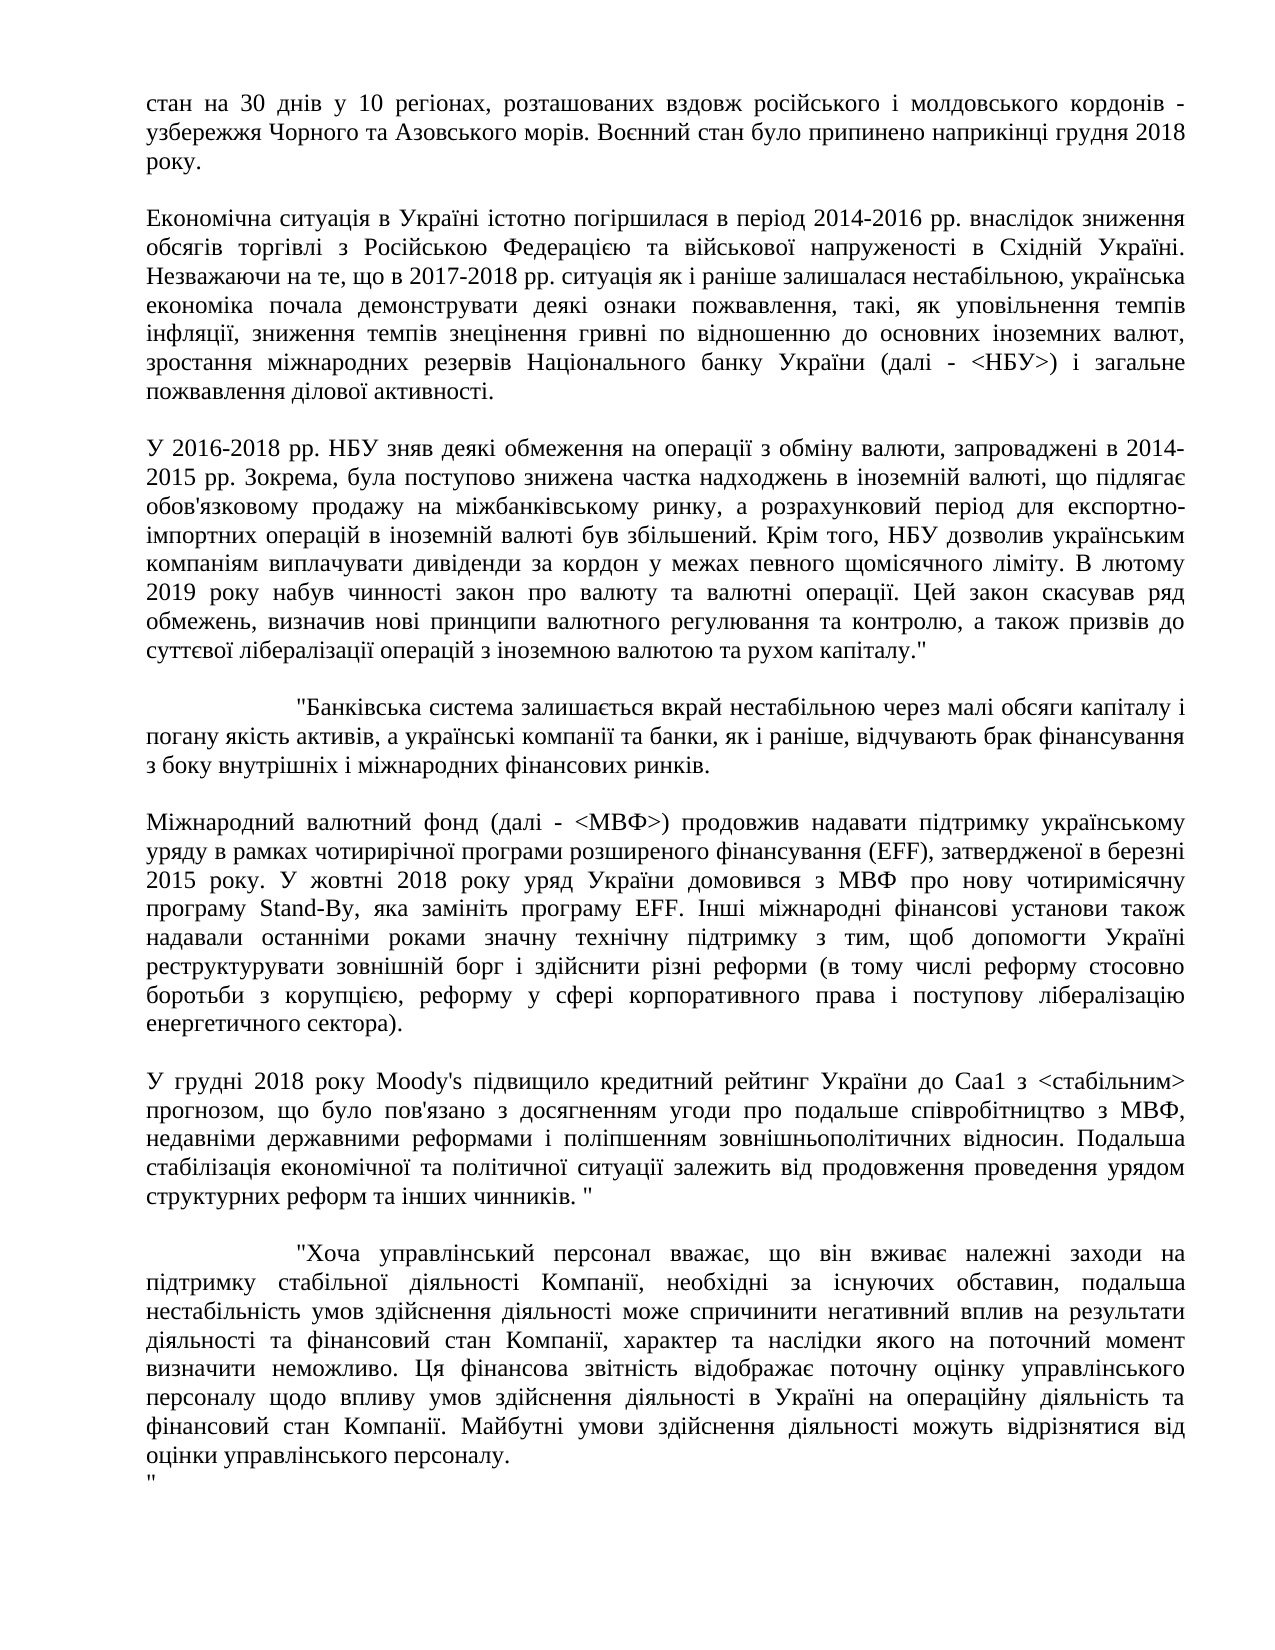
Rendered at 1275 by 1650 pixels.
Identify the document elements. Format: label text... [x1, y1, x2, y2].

text У груднi 2018 року Moody's пiдвищило кредитний рейтинг України до Caa1 з <стабiльним> прогнозом, що було пов'язано з досягненням угоди про подальше спiвробiтництво з МВФ, недавнiми державними реформами i полiпшенням зовнiшньополiтичних вiдносин. Подальша стабiлiзацiя економiчної та полiтичної ситуацiї залежить вiд продовження проведення урядом структурних реформ та iнших чинникiв. " [146, 1066, 1186, 1238]
text " [146, 1468, 1186, 1497]
text Мiжнародний валютний фонд (далi - <МВФ>) продовжив надавати пiдтримку українському уряду в рамках чотирирiчної програми розширеного фiнансування (EFF), затвердженої в березнi 2015 року. У жовтнi 2018 року уряд України домовився з МВФ про нову чотиримiсячну програму Stand-By, яка замiнiть програму EFF. Iншi мiжнароднi фiнансовi установи також надавали останнiми роками значну технiчну пiдтримку з тим, щоб допомогти Українi реструктурувати зовнiшнiй борг i здiйснити рiзнi реформи (в тому числi реформу стосовно боротьби з корупцiєю, реформу у сферi корпоративного права i поступову лiбералiзацiю енергетичного сектора). [146, 807, 1186, 1037]
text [146, 88, 1186, 175]
text "Банкiвська система залишається вкрай нестабiльною через малi обсяги капiталу i погану якiсть активiв, а українськi компанiї та банки, як i ранiше, вiдчувають брак фiнансування з боку внутрiшнiх i мiжнародних фiнансових ринкiв. [146, 692, 1186, 778]
text Економiчна ситуацiя в Українi iстотно погiршилася в перiод 2014-2016 рр. внаслiдок зниження обсягiв торгiвлi з Росiйською Федерацiєю та вiйськової напруженостi в Схiднiй Українi. Незважаючи на те, що в 2017-2018 рр. ситуацiя як i ранiше залишалася нестабiльною, українська економiка почала демонструвати деякi ознаки пожвавлення, такi, як уповiльнення темпiв iнфляцiї, зниження темпiв знецiнення гривнi по вiдношенню до основних iноземних валют, зростання мiжнародних резервiв Нацiонального банку України (далi - <НБУ>) i загальне пожвавлення дiлової активностi. [146, 203, 1186, 405]
text "Хоча управлiнський персонал вважає, що вiн вживає належнi заходи на пiдтримку стабiльної дiяльностi Компанiї, необхiднi за iснуючих обставин, подальша нестабiльнiсть умов здiйснення дiяльностi може спричинити негативний вплив на результати дiяльностi та фiнансовий стан Компанiї, характер та наслiдки якого на поточний момент визначити неможливо. Ця фiнансова звiтнiсть вiдображає поточну оцiнку управлiнського персоналу щодо впливу умов здiйснення дiяльностi в Українi на операцiйну дiяльнiсть та фiнансовий стан Компанiї. Майбутнi умови здiйснення дiяльностi можуть вiдрiзнятися вiд оцiнки управлiнського персоналу. [146, 1238, 1186, 1468]
text У 2016-2018 рр. НБУ зняв деякi обмеження на операцiї з обмiну валюти, запровадженi в 2014-2015 рр. Зокрема, була поступово знижена частка надходжень в iноземнiй валютi, що пiдлягає обов'язковому продажу на мiжбанкiвському ринку, а розрахунковий перiод для експортно-iмпортних операцiй в iноземнiй валютi був збiльшений. Крiм того, НБУ дозволив українським компанiям виплачувати дивiденди за кордон у межах певного щомiсячного лiмiту. В лютому 2019 року набув чинностi закон про валюту та валютнi операцiї. Цей закон скасував ряд обмежень, визначив новi принципи валютного регулювання та контролю, а також призвiв до суттєвої лiбералiзацiї операцiй з iноземною валютою та рухом капiталу." [146, 433, 1186, 692]
